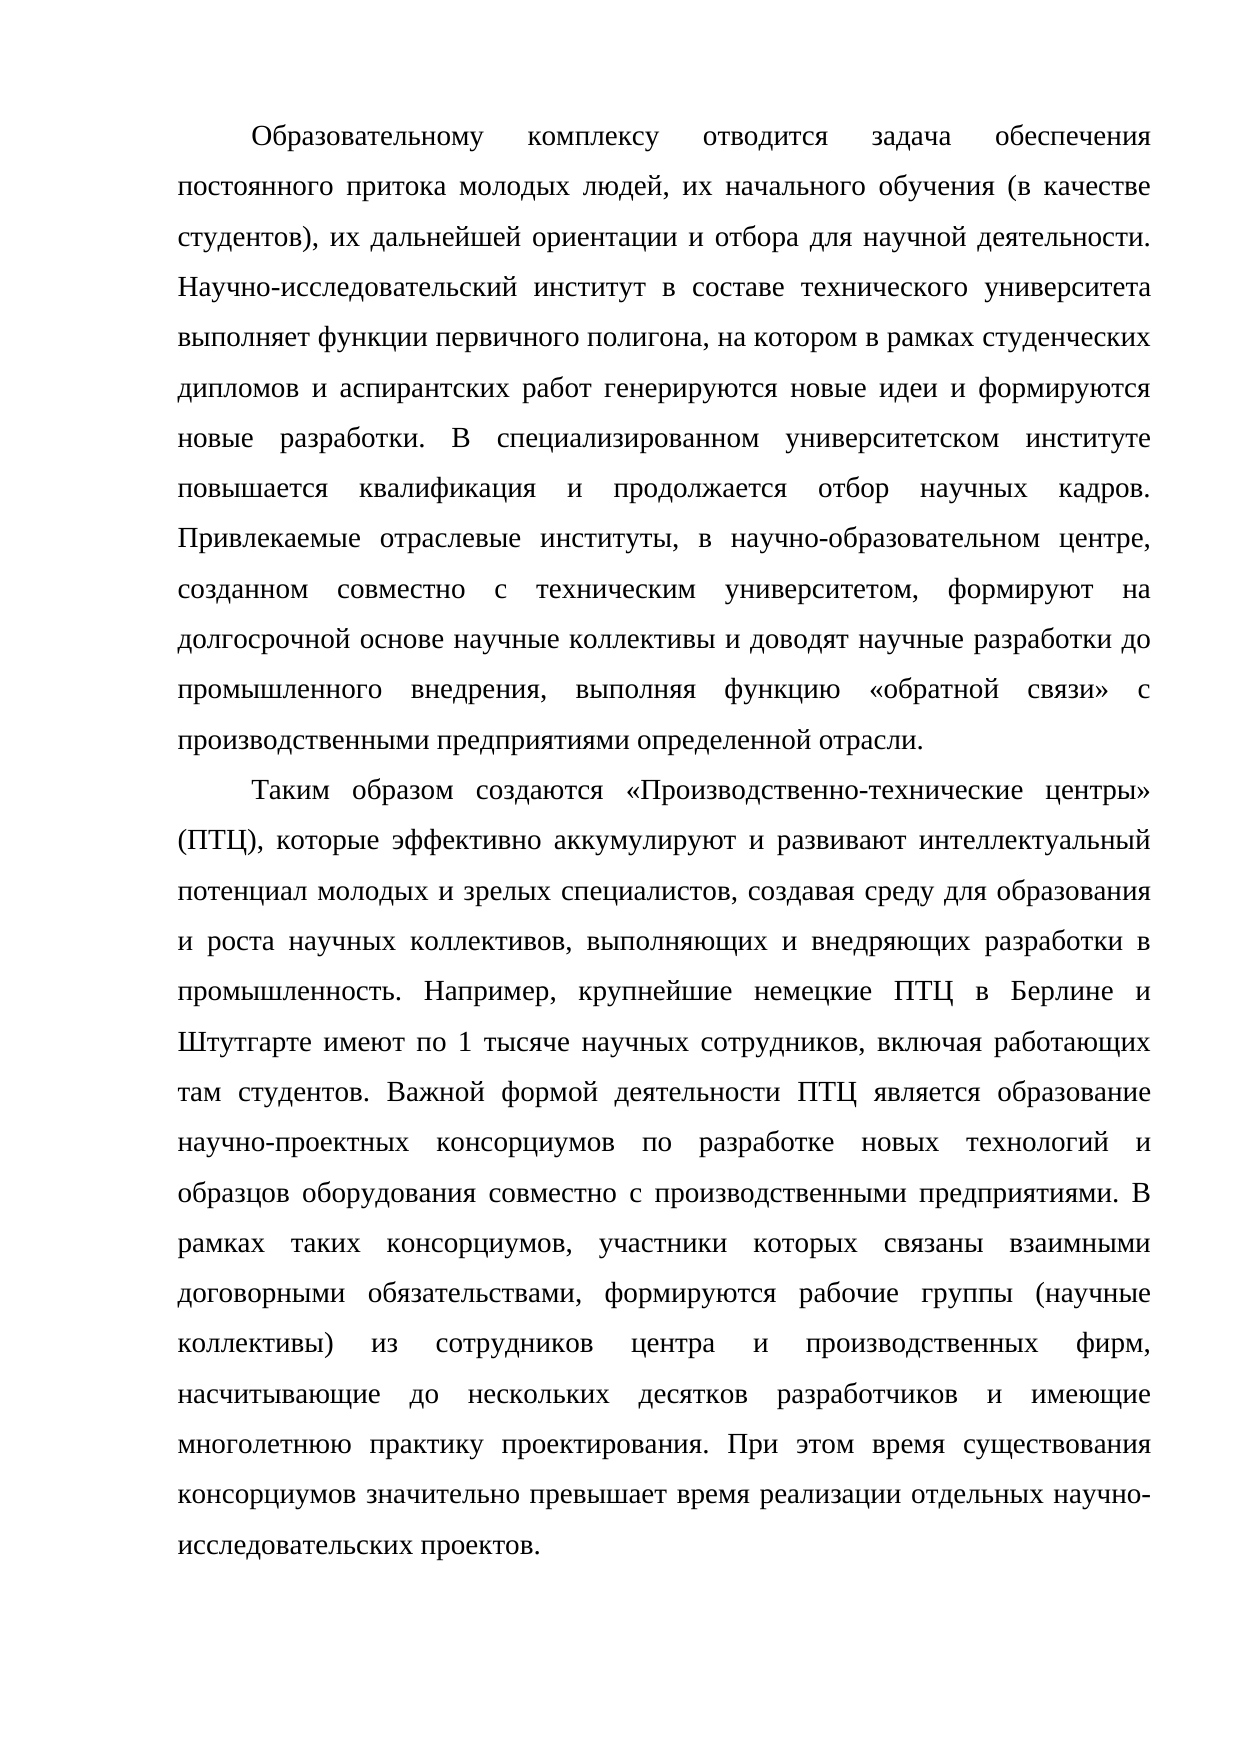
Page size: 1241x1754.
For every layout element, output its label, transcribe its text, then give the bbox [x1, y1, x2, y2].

text Образовательному комплексу отводится задача обеспечения постоянного притока молодых людей, их начального обучения (в качестве студентов), их дальнейшей ориентации и отбора для научной деятельности. Научно-исследовательский институт в составе технического университета выполняет функции первичного полигона, на котором в рамках студенческих дипломов и аспирантских работ генерируются новые идеи и формируются новые разработки. В специализированном университетском институте повышается квалификация и продолжается отбор научных кадров. Привлекаемые отраслевые институты, в научно-образовательном центре, созданном совместно с техническим университетом, формируют на долгосрочной основе научные коллективы и доводят научные разработки до промышленного внедрения, выполняя функцию «обратной связи» с производственными предприятиями определенной отрасли. [177, 118, 1152, 755]
text Таким образом создаются «Производственно-технические центры» (ПТЦ), которые эффективно аккумулируют и развивают интеллектуальный потенциал молодых и зрелых специалистов, создавая среду для образования и роста научных коллективов, выполняющих и внедряющих разработки в промышленность. Например, крупнейшие немецкие ПТЦ в Берлине и Штутгарте имеют по 1 тысяче научных сотрудников, включая работающих там студентов. Важной формой деятельности ПТЦ является образование научно-проектных консорциумов по разработке новых технологий и образцов оборудования совместно с производственными предприятиями. В рамках таких консорциумов, участники которых связаны взаимными договорными обязательствами, формируются рабочие группы (научные коллективы) из сотрудников центра и производственных фирм, насчитывающие до нескольких десятков разработчиков и имеющие многолетнюю практику проектирования. При этом время существования консорциумов значительно превышает время реализации отдельных научно-исследовательских проектов. [177, 772, 1152, 1560]
